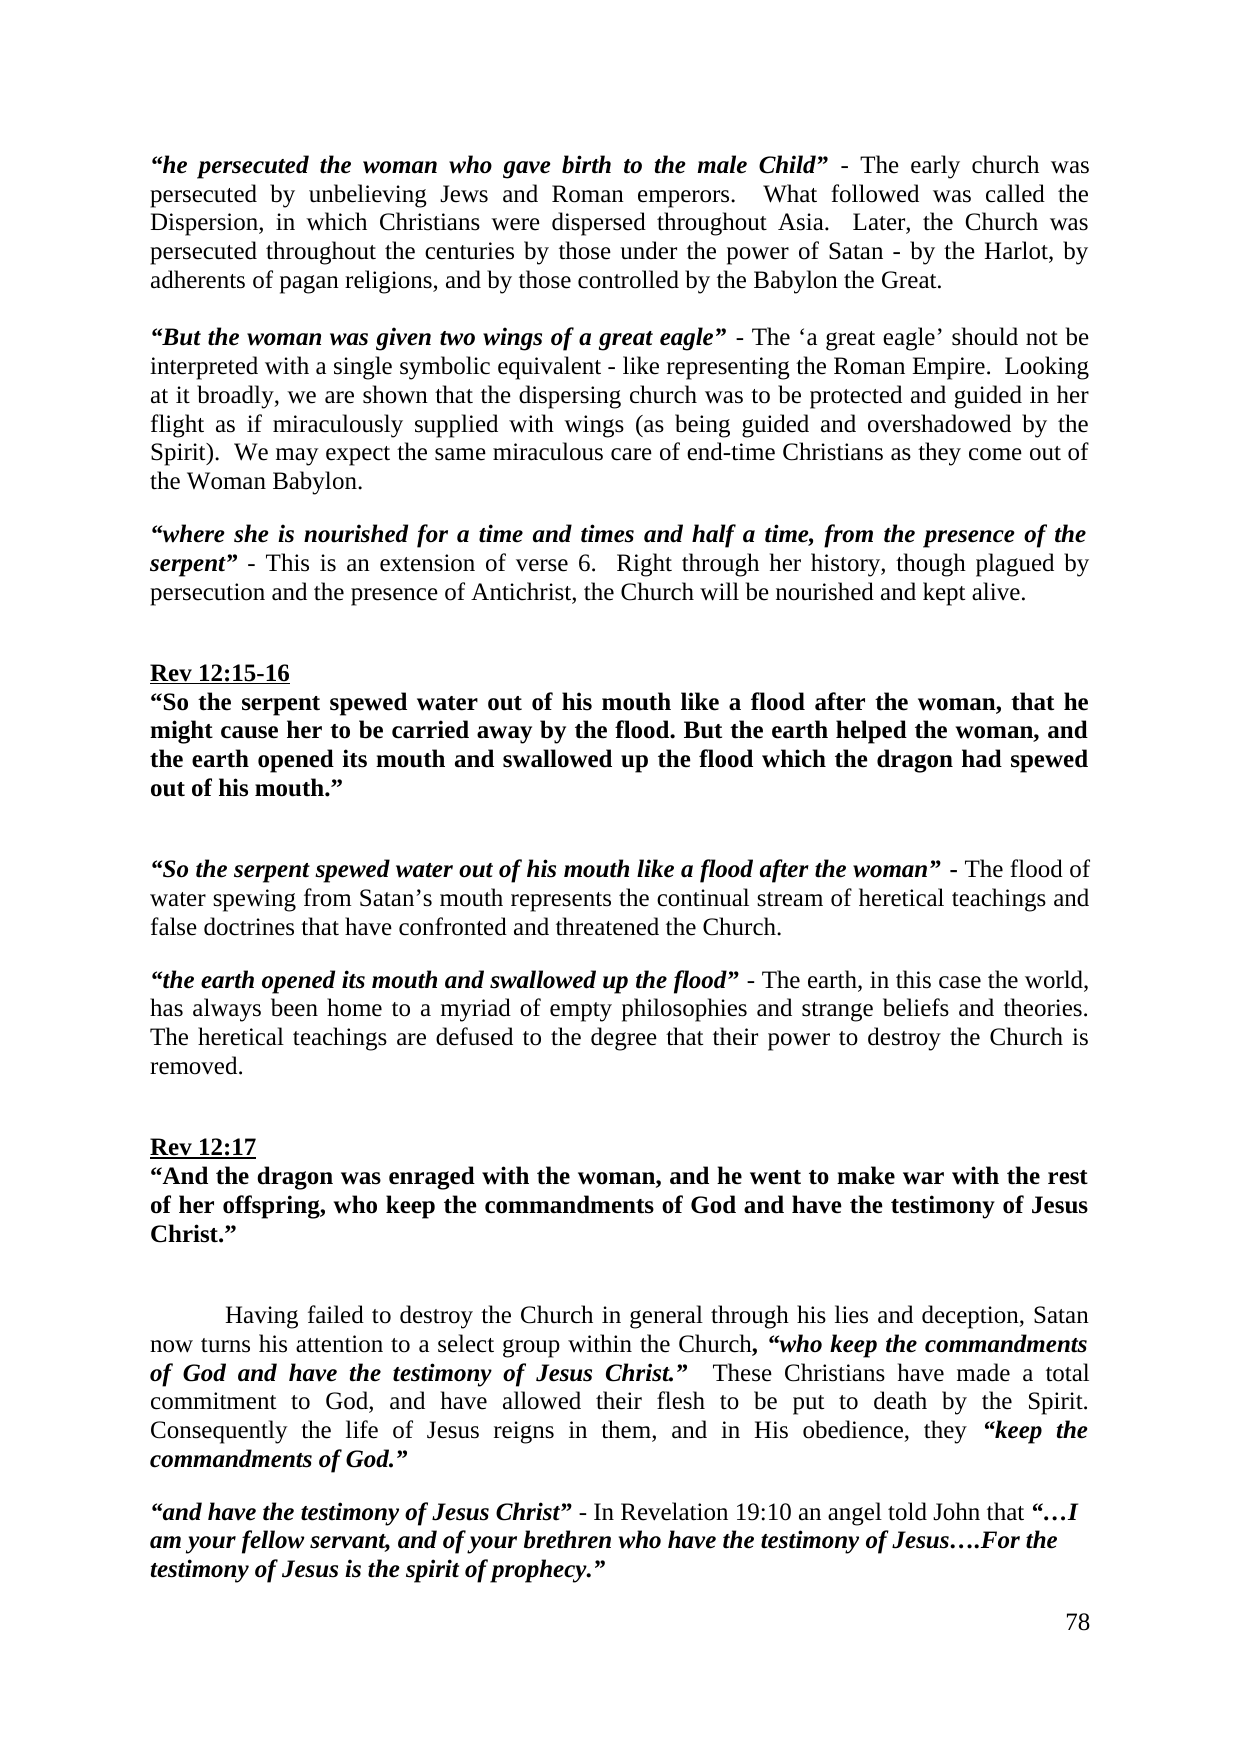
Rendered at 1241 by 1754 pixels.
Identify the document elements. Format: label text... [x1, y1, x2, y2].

text “and have the testimony of Jesus Christ” - In Revelation 19:10 an angel told John that “…I am your fellow servant, and of your brethren who have the testimony of Jesus….For the testimony of Jesus is the spirit of prophecy.” [150, 1497, 1090, 1583]
text “So the serpent spewed water out of his mouth like a flood after the woman, that he might cause her to be carried away by the flood. But the earth helped the woman, and the earth opened its mouth and swallowed up the flood which the dragon had spewed out of his mouth.” [150, 687, 1090, 802]
text “he persecuted the woman who gave birth to the male Child” - The early church was persecuted by unbelieving Jews and Roman emperors. What followed was called the Dispersion, in which Christians were dispersed throughout Asia. Later, the Church was persecuted throughout the centuries by those under the power of Satan - by the Harlot, by adherents of pagan religions, and by those controlled by the Babylon the Great. [150, 150, 1090, 294]
text “the earth opened its mouth and swallowed up the flood” - The earth, in this case the world, has always been home to a myriad of empty philosophies and strange beliefs and theories. The heretical teachings are defused to the degree that their power to destroy the Church is removed. [150, 965, 1090, 1080]
text Rev 12:17 [150, 1132, 1090, 1161]
text Rev 12:15-16 [150, 658, 1090, 687]
text “But the woman was given two wings of a great eagle” - The ‘a great eagle’ should not be interpreted with a single symbolic equivalent - like representing the Roman Empire. Looking at it broadly, we are shown that the dispersing church was to be protected and guided in her flight as if miraculously supplied with wings (as being guided and overshadowed by the Spirit). We may expect the same miraculous care of end-time Christians as they come out of the Woman Babylon. [150, 322, 1090, 495]
text “where she is nourished for a time and times and half a time, from the presence of the serpent” - This is an extension of verse 6. Right through her history, though plagued by persecution and the presence of Antichrist, the Church will be nourished and kept alive. [150, 519, 1090, 605]
text Having failed to destroy the Church in general through his lies and deception, Satan now turns his attention to a select group within the Church, “who keep the commandments of God and have the testimony of Jesus Christ.” These Christians have made a total commitment to God, and have allowed their flesh to be put to death by the Spirit. Consequently the life of Jesus reigns in them, and in His obedience, they “keep the commandments of God.” [150, 1300, 1090, 1473]
text “And the dragon was enraged with the woman, and he went to make war with the rest of her offspring, who keep the commandments of God and have the testimony of Jesus Christ.” [150, 1161, 1090, 1247]
text “So the serpent spewed water out of his mouth like a flood after the woman” - The flood of water spewing from Satan’s mouth represents the continual stream of heretical teachings and false doctrines that have confronted and threatened the Church. [150, 854, 1090, 941]
